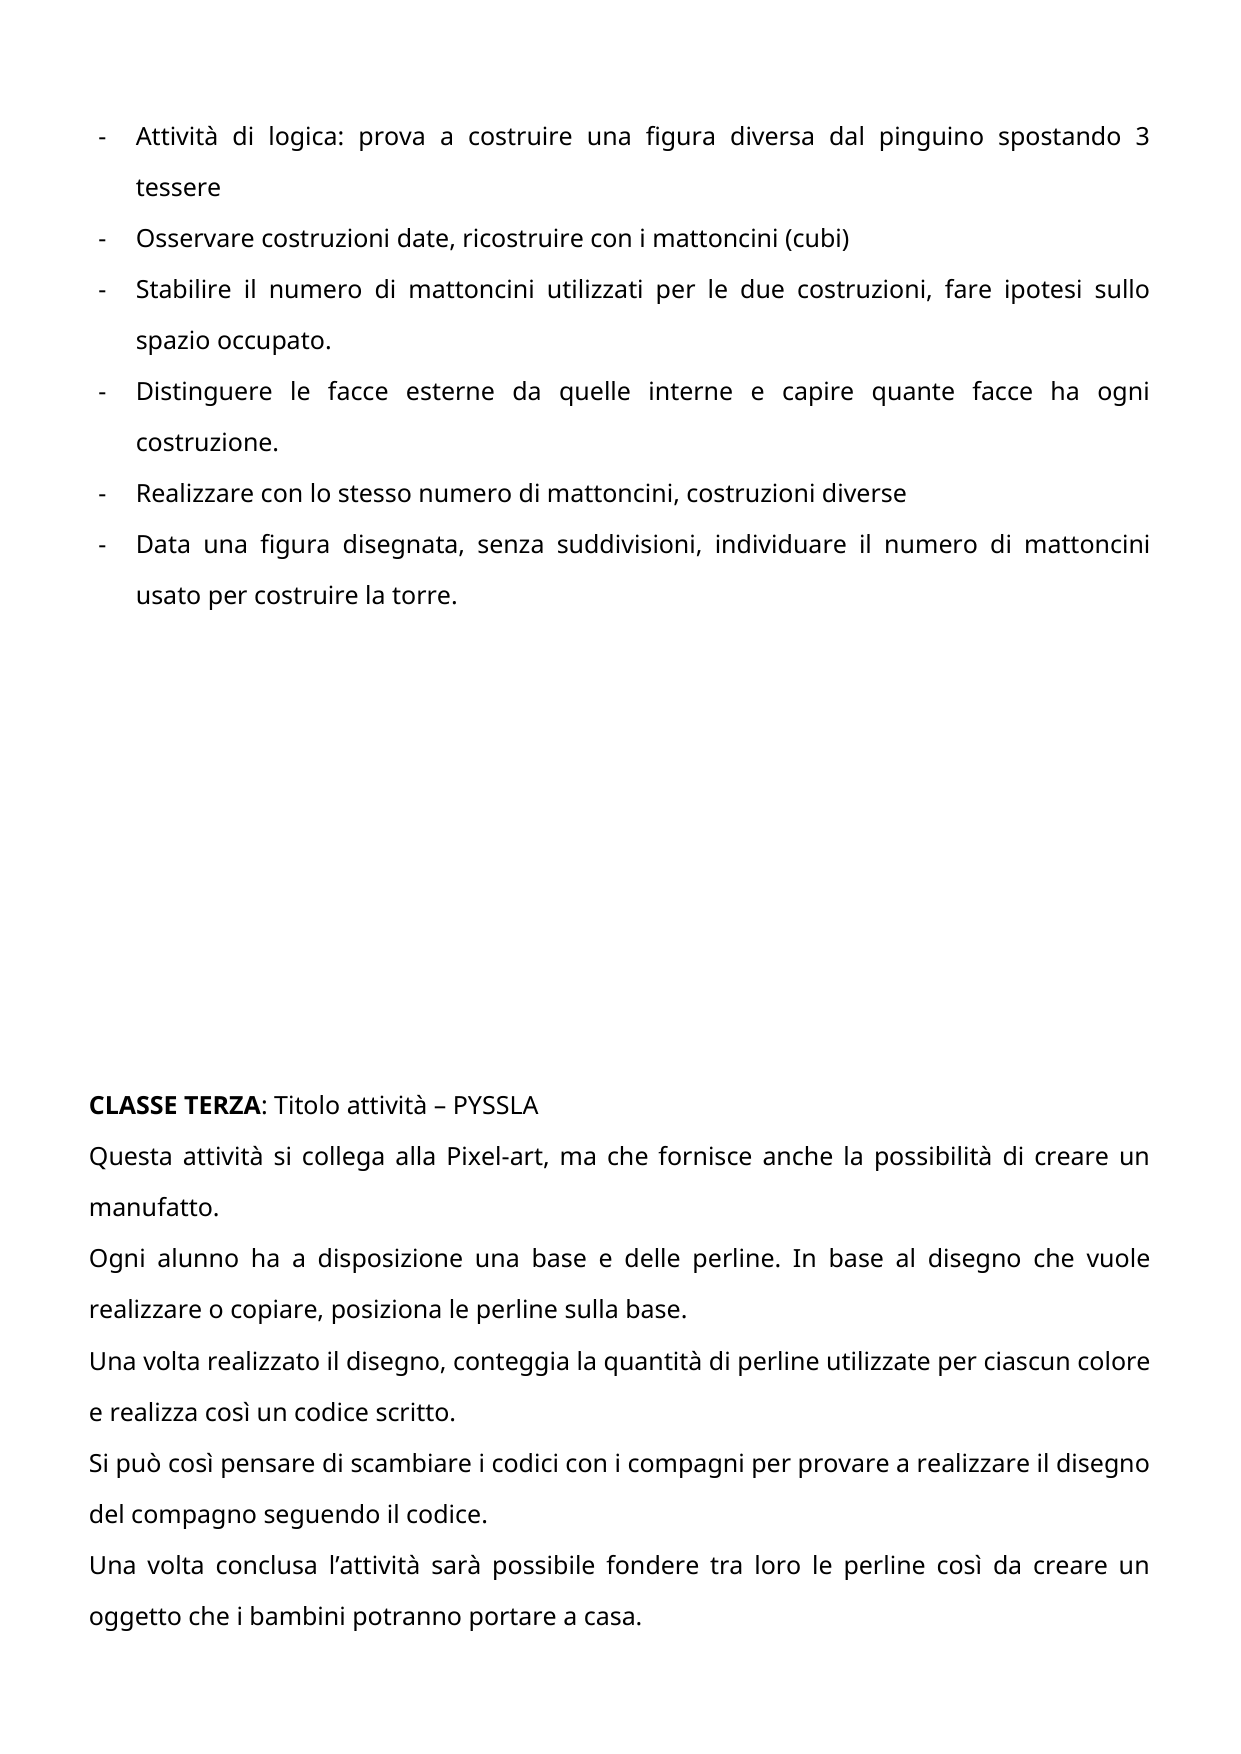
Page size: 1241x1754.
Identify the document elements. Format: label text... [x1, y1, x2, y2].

text Una volta realizzato il disegno, conteggia la quantità di perline utilizzate per ciascun colore e realizza così un codice scritto. [89, 1343, 1152, 1428]
list Distinguere le facce esterne da quelle interne e capire quante facce ha ogni costruzione. [98, 373, 1152, 458]
text Questa attività si collega alla Pixel-art, ma che fornisce anche la possibilità di creare un manufatto. [89, 1139, 1152, 1224]
list Attività di logica: prova a costruire una figura diversa dal pinguino spostando 3 tessere [98, 118, 1152, 203]
list Realizzare con lo stesso numero di mattoncini, costruzioni diverse [98, 475, 1152, 509]
text Ogni alunno ha a disposizione una base e delle perline. In base al disegno che vuole realizzare o copiare, posiziona le perline sulla base. [89, 1241, 1152, 1326]
list Osservare costruzioni date, ricostruire con i mattoncini (cubi) [98, 220, 1152, 254]
text CLASSE TERZA: Titolo attività – PYSSLA [89, 1088, 1152, 1122]
text Si può così pensare di scambiare i codici con i compagni per provare a realizzare il disegno del compagno seguendo il codice. [89, 1445, 1152, 1530]
list Data una figura disegnata, senza suddivisioni, individuare il numero di mattoncini usato per costruire la torre. [98, 526, 1152, 612]
text Una volta conclusa l’attività sarà possibile fondere tra loro le perline così da creare un oggetto che i bambini potranno portare a casa. [89, 1547, 1152, 1632]
list Stabilire il numero di mattoncini utilizzati per le due costruzioni, fare ipotesi sullo spazio occupato. [98, 271, 1152, 356]
